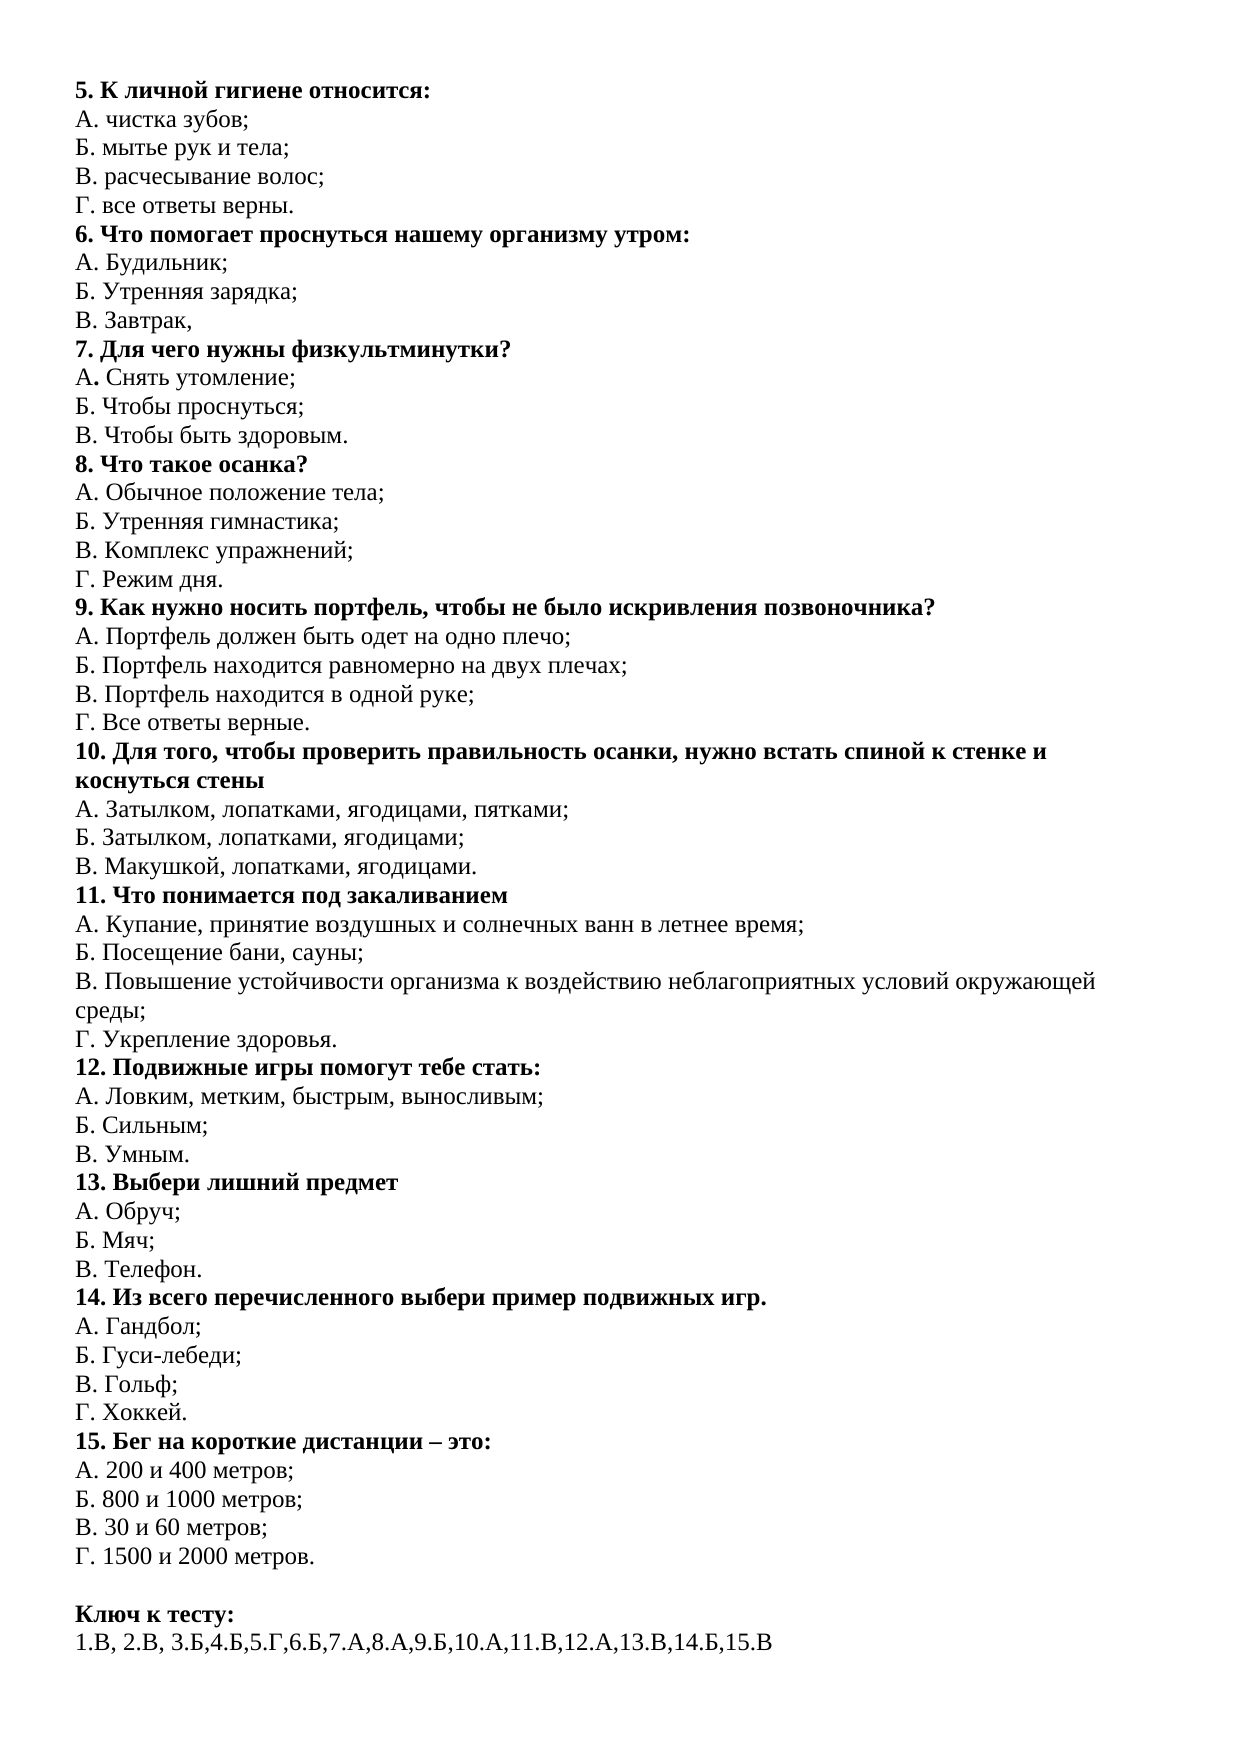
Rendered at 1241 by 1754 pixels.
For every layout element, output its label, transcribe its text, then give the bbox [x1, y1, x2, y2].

text Б. Гуси-лебеди; [75, 1340, 1165, 1369]
text 1.В, 2.В, 3.Б,4.Б,5.Г,6.Б,7.А,8.А,9.Б,10.А,11.В,12.А,13.В,14.Б,15.В [75, 1627, 1165, 1656]
text 10. Для того, чтобы проверить правильность осанки, нужно встать спиной к стенке и коснуться стены [75, 736, 1165, 794]
text 15. Бег на короткие дистанции – это: [75, 1426, 1165, 1455]
text Г. 1500 и 2000 метров. [75, 1541, 1165, 1570]
text 11. Что понимается под закаливанием [75, 880, 1165, 909]
text А. Купание, принятие воздушных и солнечных ванн в летнее время; [75, 909, 1165, 937]
text В. Повышение устойчивости организма к воздействию неблагоприятных условий окружающей среды; [75, 966, 1165, 1024]
text Б. Портфель находится равномерно на двух плечах; [75, 650, 1165, 679]
text В. 30 и 60 метров; [75, 1512, 1165, 1541]
text А. Обычное положение тела; [75, 477, 1165, 506]
text 9. Как нужно носить портфель, чтобы не было искривления позвоночника? [75, 592, 1165, 621]
text Ключ к тесту: [75, 1599, 1165, 1627]
text В. Умным. [75, 1139, 1165, 1167]
text Г. Режим дня. [75, 564, 1165, 592]
text А. Затылком, лопатками, ягодицами, пятками; Б. Затылком, лопатками, ягодицами; В. Макушкой, лопатками, ягодицами. [75, 794, 1165, 880]
text 5. К личной гигиене относится: [75, 75, 1165, 104]
text 8. Что такое осанка? [75, 449, 1165, 477]
text В. Гольф; [75, 1369, 1165, 1397]
text В. расчесывание волос; [75, 161, 1165, 190]
text 6. Что помогает проснуться нашему организму утром: А. Будильник; [75, 219, 1165, 276]
text А. Гандбол; [75, 1311, 1165, 1340]
text 7. Для чего нужны физкультминутки? А. Снять утомление; Б. Чтобы проснуться; В. Чтобы быть здоровым. [75, 334, 1165, 449]
text Б. Утренняя зарядка; [75, 276, 1165, 305]
text 13. Выбери лишний предмет А. Обруч; [75, 1167, 1165, 1225]
text В. Портфель находится в одной руке; [75, 679, 1165, 707]
text А. Портфель должен быть одет на одно плечо; [75, 621, 1165, 650]
text В. Завтрак, [75, 305, 1165, 334]
text Г. Укрепление здоровья. 12. Подвижные игры помогут тебе стать: [75, 1024, 1165, 1081]
text Г. Хоккей. [75, 1397, 1165, 1426]
text Г. Все ответы верные. [75, 707, 1165, 736]
text А. Ловким, метким, быстрым, выносливым; [75, 1081, 1165, 1110]
text В. Комплекс упражнений; [75, 535, 1165, 564]
text А. 200 и 400 метров; [75, 1455, 1165, 1484]
text В. Телефон. 14. Из всего перечисленного выбери пример подвижных игр. [75, 1254, 1165, 1311]
text Б. Сильным; [75, 1110, 1165, 1139]
text Б. Утренняя гимнастика; [75, 506, 1165, 535]
text А. чистка зубов; [75, 104, 1165, 132]
text Б. 800 и 1000 метров; [75, 1484, 1165, 1512]
text Г. все ответы верны. [75, 190, 1165, 219]
text Б. Посещение бани, сауны; [75, 937, 1165, 966]
text Б. мытье рук и тела; [75, 132, 1165, 161]
text Б. Мяч; [75, 1225, 1165, 1254]
